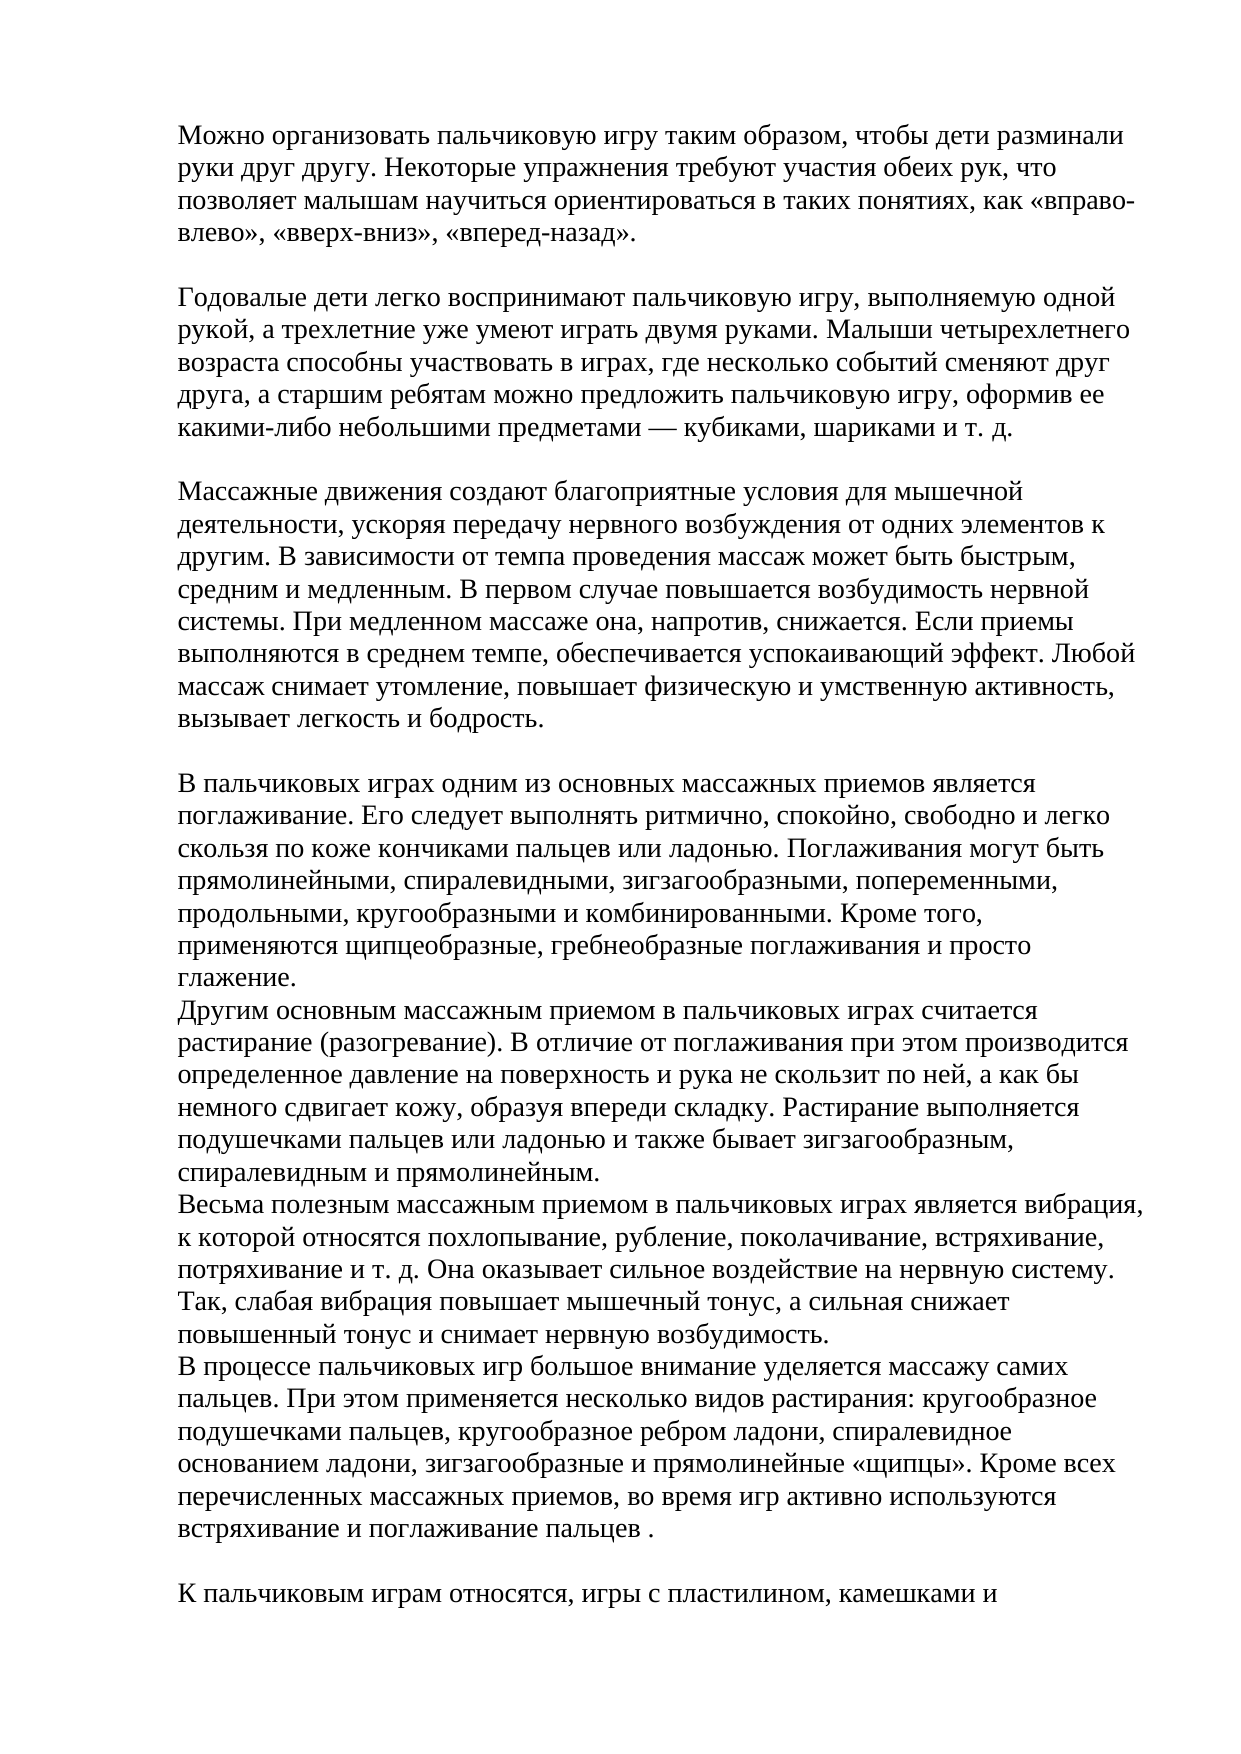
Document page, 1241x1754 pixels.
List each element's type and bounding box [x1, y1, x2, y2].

text [177, 118, 1152, 1608]
